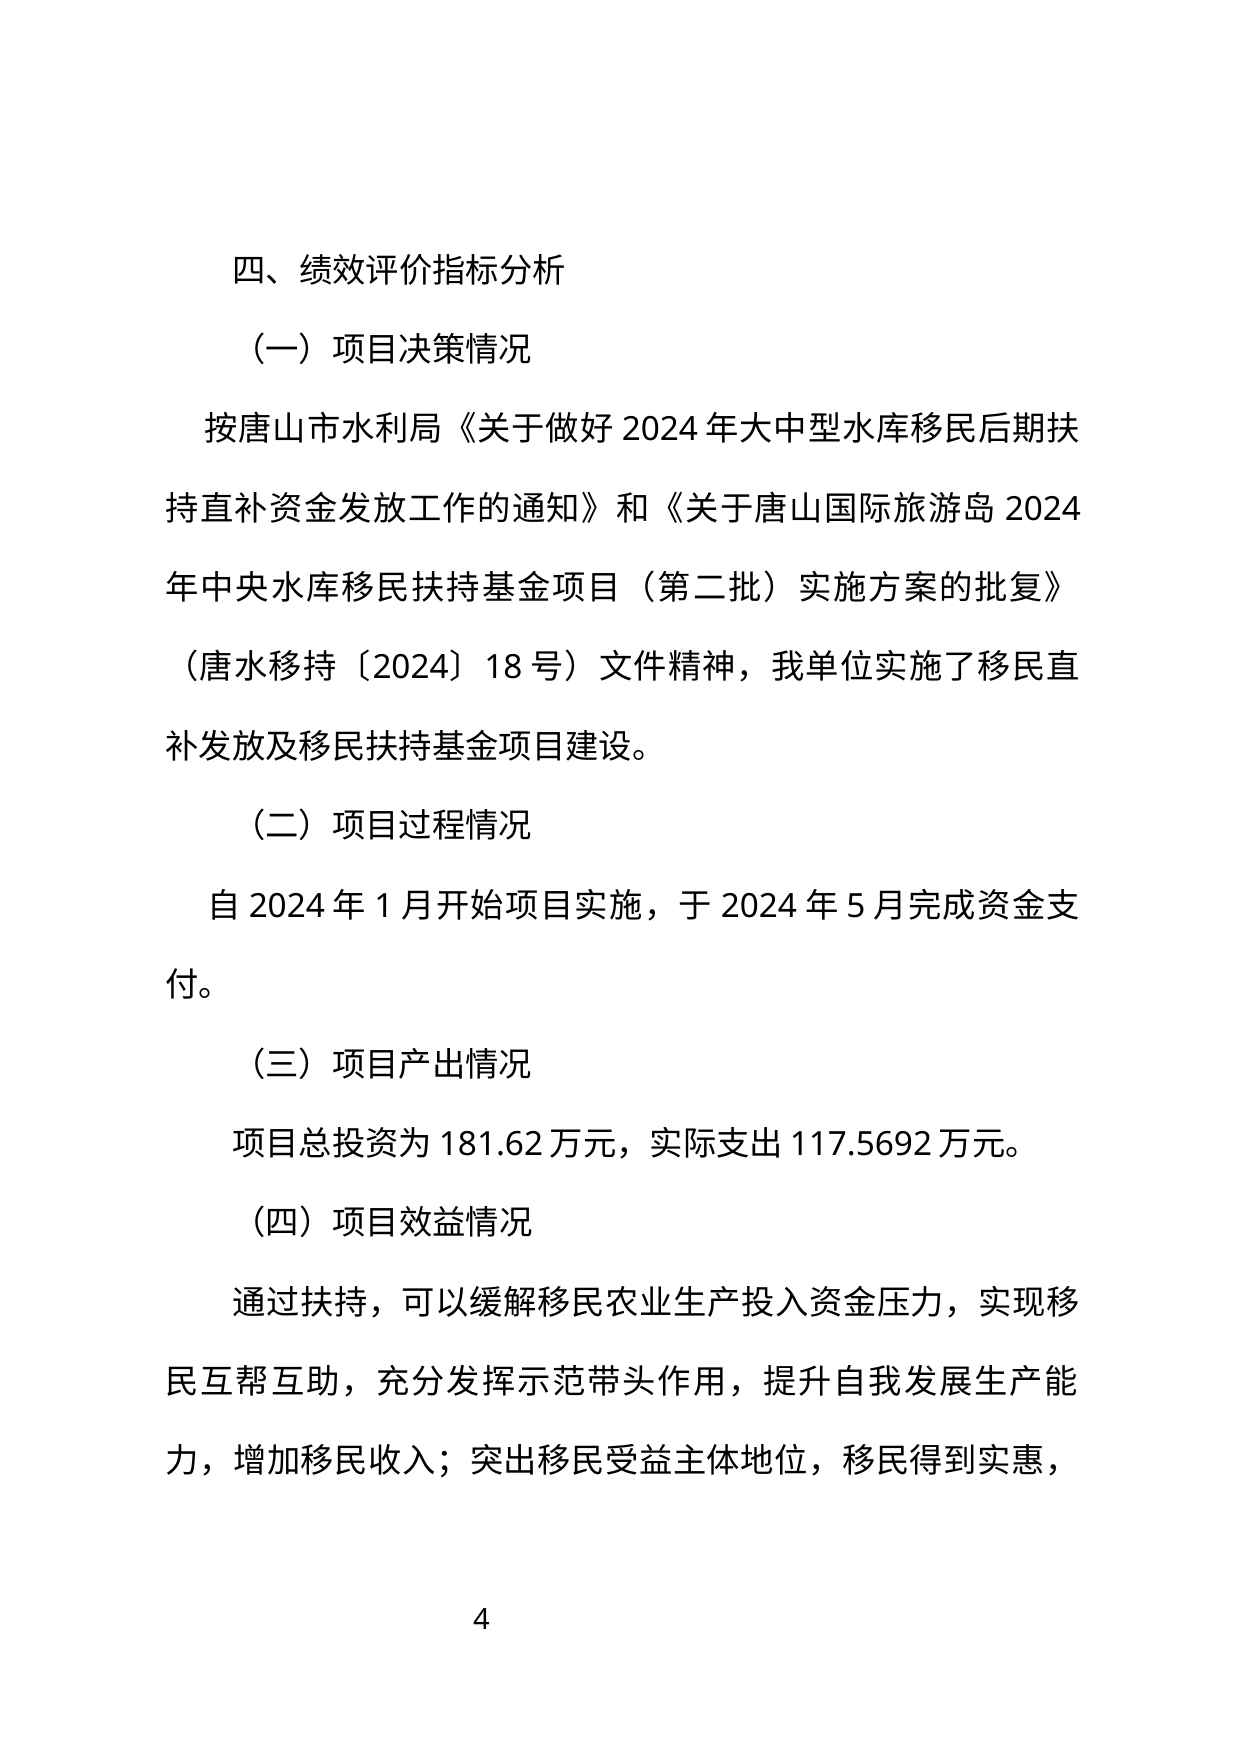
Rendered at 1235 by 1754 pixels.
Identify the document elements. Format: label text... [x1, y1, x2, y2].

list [165, 1260, 1081, 1498]
subtitle （四）项目效益情况 [165, 1181, 1081, 1260]
list 按唐山市水利局《关于做好2024年大中型水库移民后期扶持直补资金发放工作的通知》和《关于唐山国际旅游岛2024年中央水库移民扶持基金项目（第二批）实施方案的批复》（唐水移持〔2024〕18号）文件精神，我单位实施了移民直补发放及移民扶持基金项目建设。 [165, 387, 1081, 784]
list 自2024年1月开始项目实施，于2024年5月完成资金支付。 [165, 863, 1081, 1022]
text 项目总投资为181.62万元，实际支出117.5692万元。 [165, 1101, 1081, 1181]
subtitle 四、绩效评价指标分析 [165, 228, 1081, 307]
list （一）项目决策情况 [165, 307, 1081, 387]
list （三）项目产出情况 [165, 1022, 1081, 1101]
list （二）项目过程情况 [165, 784, 1081, 863]
